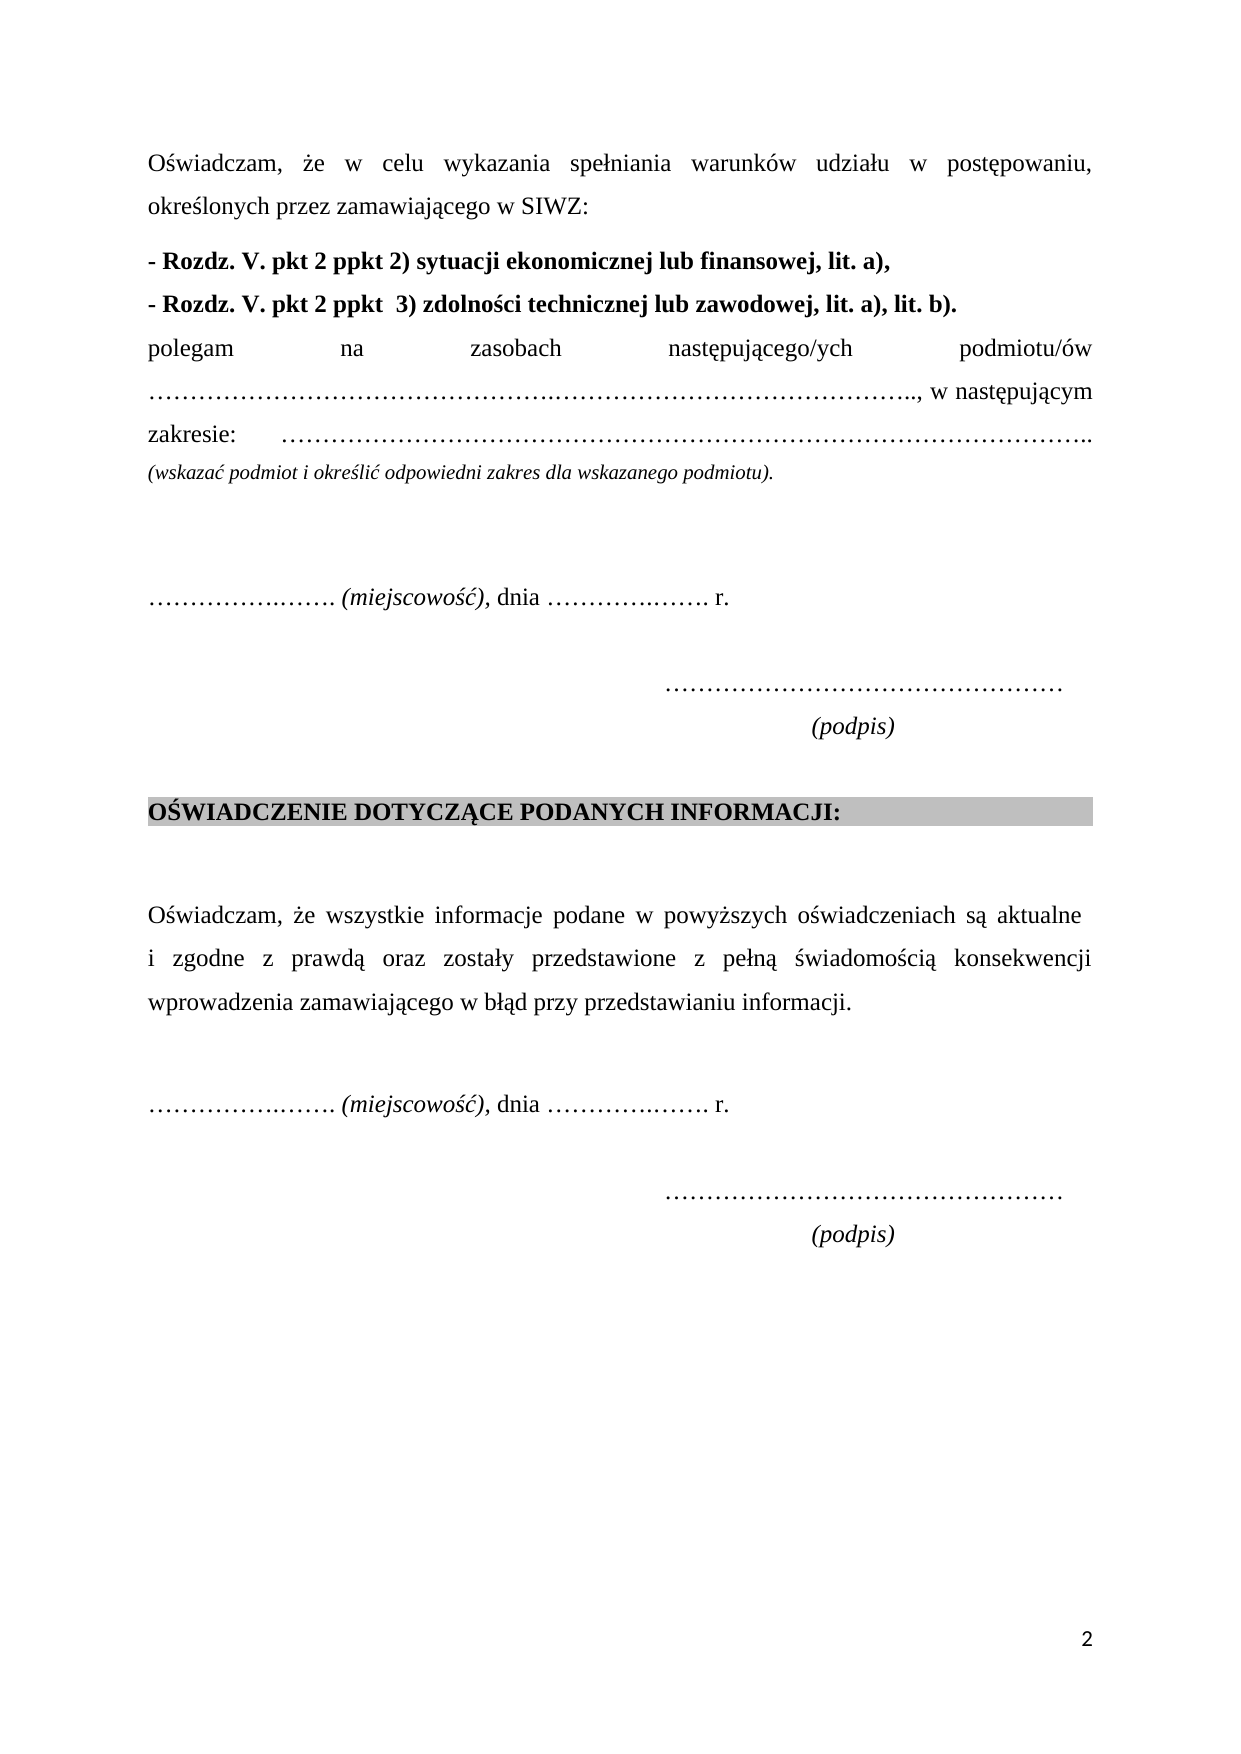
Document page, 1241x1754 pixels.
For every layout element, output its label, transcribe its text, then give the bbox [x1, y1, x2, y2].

text …………….……. (miejscowość), dnia ………….……. r. [148, 582, 1093, 611]
text (podpis) [738, 711, 1093, 740]
text - Rozdz. V. pkt 2 ppkt 3) zdolności technicznej lub zawodowej, lit. a), lit. b). [148, 289, 1093, 318]
text polegam na zasobach następującego/ych podmiotu/ów ………………………………………….…………………………………….., w następującym zakresie: …………………………………………………………………………………….. (wskazać podmiot i określić odpowiedni zakres dla wskazanego podmiotu). [148, 333, 1093, 484]
text ………………………………………… [148, 1176, 1093, 1204]
text (podpis) [738, 1219, 1093, 1248]
text Oświadczam, że wszystkie informacje podane w powyższych oświadczeniach są aktualne i zgodne z prawdą oraz zostały przedstawione z pełną świadomością konsekwencji wprowadzenia zamawiającego w błąd przy przedstawianiu informacji. [148, 900, 1093, 1015]
text OŚWIADCZENIE DOTYCZĄCE PODANYCH INFORMACJI: [148, 797, 1093, 826]
text ………………………………………… [148, 668, 1093, 697]
text Oświadczam, że w celu wykazania spełniania warunków udziału w postępowaniu, określonych przez zamawiającego w SIWZ: [148, 148, 1093, 219]
text - Rozdz. V. pkt 2 ppkt 2) sytuacji ekonomicznej lub finansowej, lit. a), [148, 246, 1093, 275]
text …………….……. (miejscowość), dnia ………….……. r. [148, 1089, 1093, 1118]
